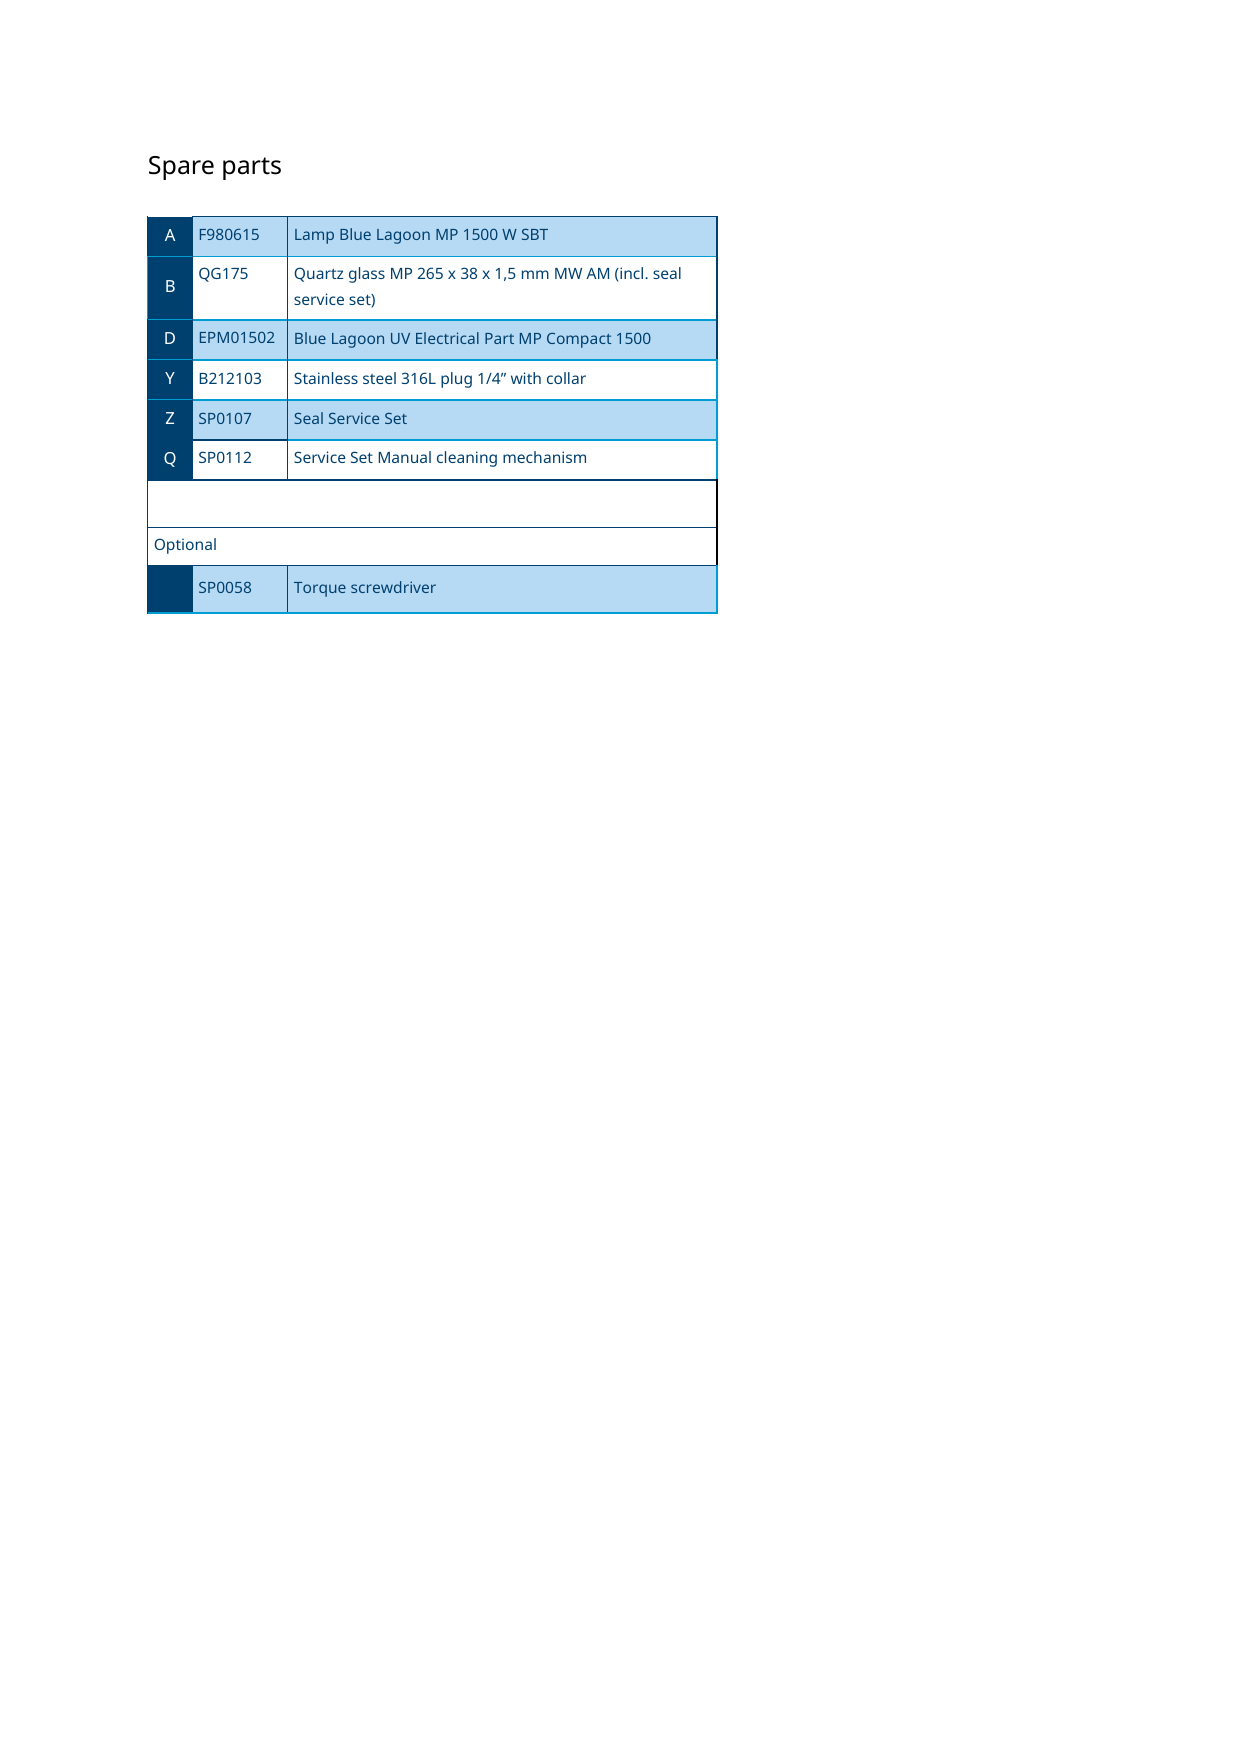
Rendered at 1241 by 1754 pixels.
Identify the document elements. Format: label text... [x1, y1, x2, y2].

table_cell SP0107 [193, 401, 287, 439]
table_header Lamp Blue Lagoon MP 1500 W SBT [288, 217, 716, 256]
table_cell B212103 [193, 361, 287, 399]
table_cell B [148, 257, 192, 319]
table_cell Torque screwdriver [288, 566, 716, 612]
table_header A [148, 217, 192, 256]
table_cell Optional [148, 528, 716, 564]
text Spare parts [148, 148, 1093, 216]
table_cell Quartz glass MP 265 x 38 x 1,5 mm MW AM (incl. seal service set) [288, 257, 716, 319]
table_cell D [148, 320, 192, 359]
table_cell Stainless steel 316L plug 1/4” with collar [288, 361, 716, 399]
table_cell Z [148, 400, 192, 439]
table_cell [148, 481, 716, 526]
table_cell Y [148, 360, 192, 399]
table_cell SP0112 [193, 441, 287, 479]
table_cell [148, 566, 192, 612]
table_cell Blue Lagoon UV Electrical Part MP Compact 1500 [288, 321, 716, 359]
table_cell Service Set Manual cleaning mechanism [288, 441, 716, 479]
table_cell EPM01502 [193, 321, 287, 359]
table_header F980615 [193, 217, 287, 256]
table_cell Seal Service Set [288, 401, 716, 439]
table_cell QG175 [193, 257, 287, 319]
table_cell Q [148, 441, 192, 479]
table_cell SP0058 [193, 566, 287, 612]
